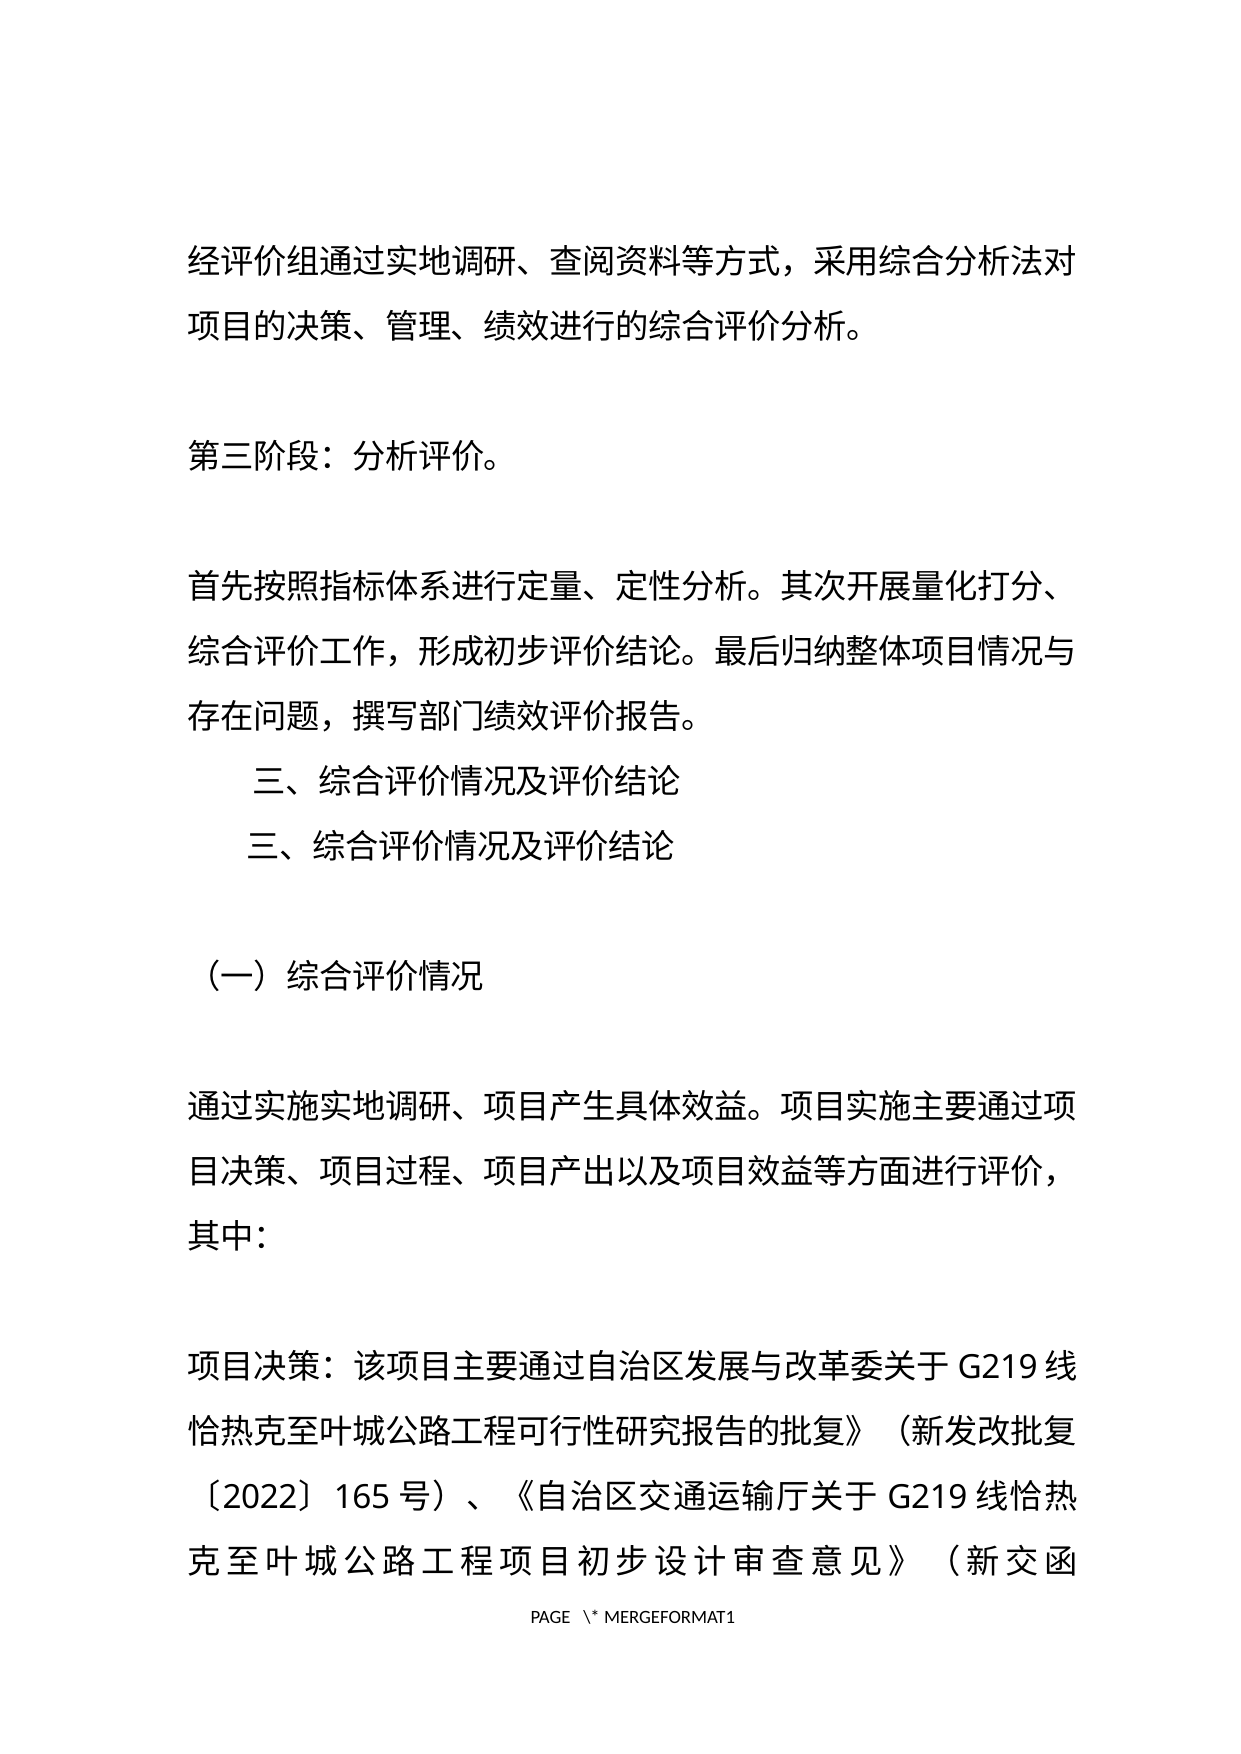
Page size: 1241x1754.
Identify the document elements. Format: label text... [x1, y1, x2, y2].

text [187, 162, 1078, 747]
text 三、综合评价情况及评价结论 [187, 747, 1078, 812]
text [187, 812, 1078, 1592]
